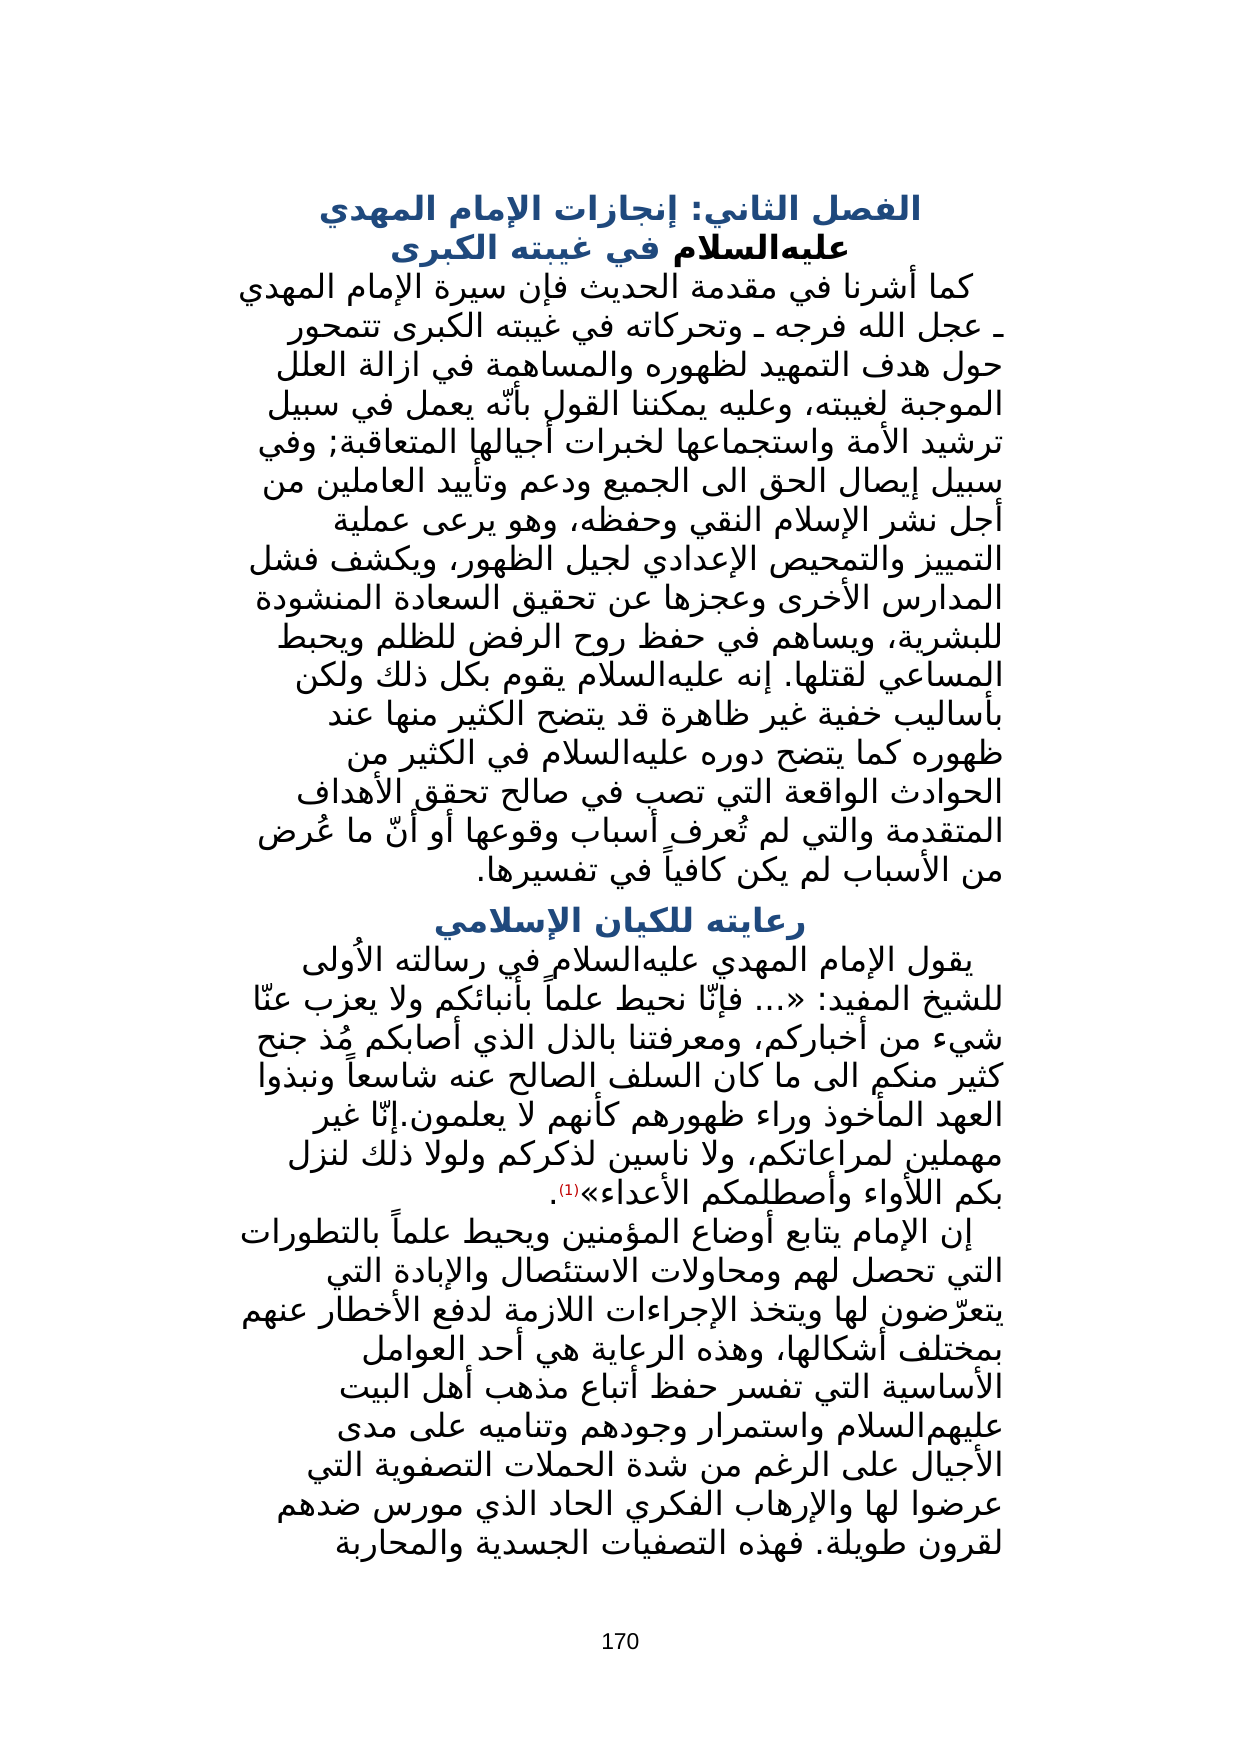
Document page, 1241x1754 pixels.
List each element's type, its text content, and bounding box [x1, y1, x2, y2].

subtitle رعايته للكيان الإسلامي [236, 902, 1004, 940]
text كما أشرنا في مقدمة الحديث فإن سيرة الإمام المهدي ـ عجل الله فرجه ـ وتحركاته في غيبته الكبرى تتمحور حول هدف التمهيد لظهوره والمساهمة في ازالة العلل الموجبة لغيبته، وعليه يمكننا القول بأنّه يعمل في سبيل ترشيد الأمة واستجماعها لخبرات أجيالها المتعاقبة; وفي سبيل إيصال الحق الى الجميع ودعم وتأييد العاملين من أجل نشر الإسلام النقي وحفظه، وهو يرعى عملية التمييز والتمحيص الإعدادي لجيل الظهور، ويكشف فشل المدارس الأخرى وعجزها عن تحقيق السعادة المنشودة للبشرية، ويساهم في حفظ روح الرفض للظلم ويحبط المساعي لقتلها. إنه عليه‌السلام يقوم بكل ذلك ولكن بأساليب خفية غير ظاهرة قد يتضح الكثير منها عند ظهوره كما يتضح دوره عليه‌السلام في الكثير من الحوادث الواقعة التي تصب في صالح تحقق الأهداف المتقدمة والتي لم تُعرف أسباب وقوعها أو أنّ ما عُرض من الأسباب لم يكن كافياً في تفسيرها. [236, 267, 1004, 889]
text يقول الإمام المهدي عليه‌السلام في رسالته الاُولى للشيخ المفيد: «... فإنّا نحيط علماً بأنبائكم ولا يعزب عنّا شيء من أخباركم، ومعرفتنا بالذل الذي أصابكم مُذ جنح كثير منكم الى ما كان السلف الصالح عنه شاسعاً ونبذوا العهد المأخوذ وراء ظهورهم كأنهم لا يعلمون.إنّا غير مهملين لمراعاتكم، ولا ناسين لذكركم ولولا ذلك لنزل بكم اللأواء وأصطلمكم الأعداء»(1). [236, 940, 1004, 1212]
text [236, 1212, 1004, 1562]
subtitle الفصل الثاني: إنجازات الإمام المهدي عليه‌السلام في غيبته الكبرى [236, 190, 1004, 267]
